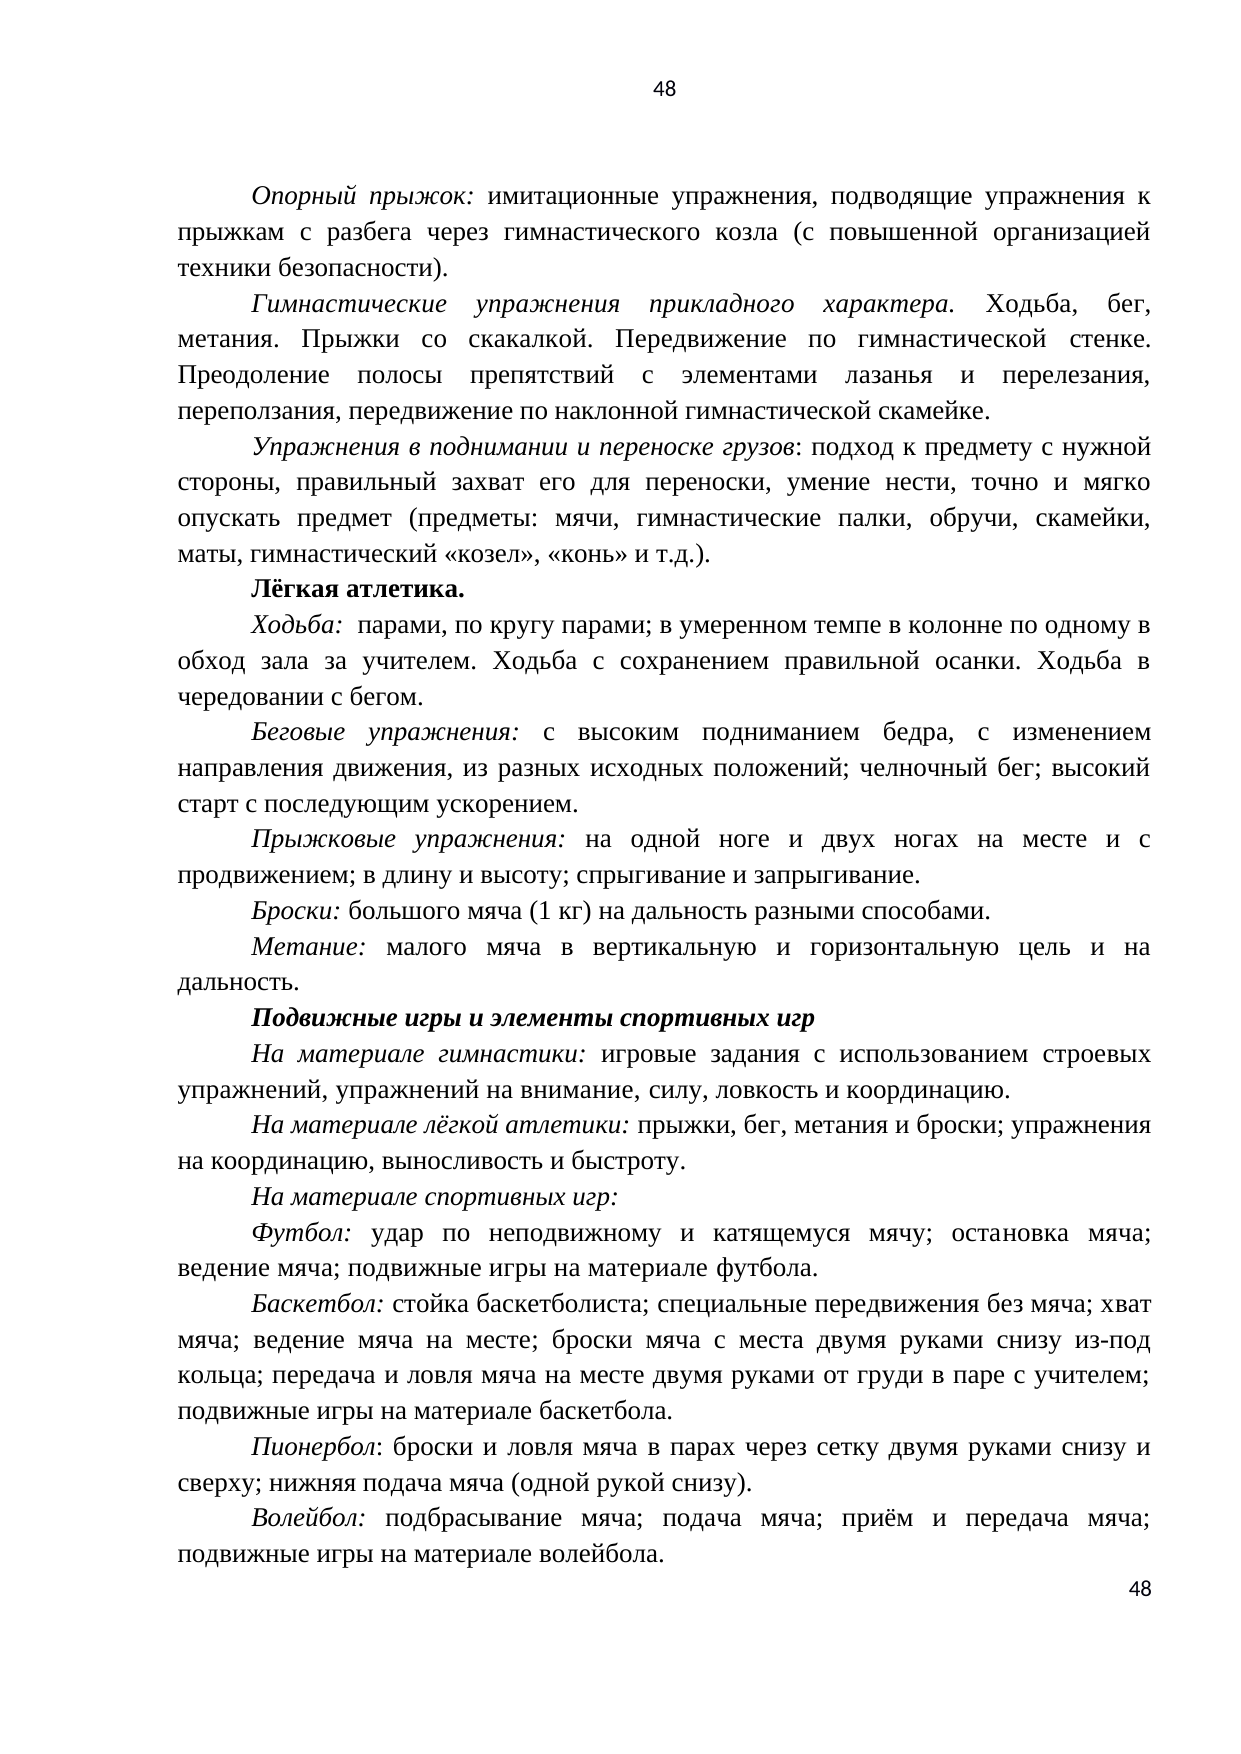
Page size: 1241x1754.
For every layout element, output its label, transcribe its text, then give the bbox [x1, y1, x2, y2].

text Гимнастические упражнения прикладного характера. Ходьба, бег, метания. Прыжки со скакалкой. Передвижение по гимнастической стенке. Преодоление полосы препятствий с элементами лазанья и перелезания, переползания, передвижение по наклонной гимнастической скамейке. [177, 287, 1152, 425]
text На материале гимнастики: игровые задания с использованием строевых упражнений, упражнений на внимание, силу, ловкость и координацию. [177, 1037, 1152, 1104]
text Пионербол: броски и ловля мяча в парах через сетку двумя руками снизу и сверху; нижняя подача мяча (одной рукой снизу). [177, 1430, 1152, 1497]
text Футбол: удар по неподвижному и катящемуся мячу; остановка мяча; ведение мяча; подвижные игры на материале футбола. [177, 1216, 1152, 1282]
text На материале спортивных игр: [177, 1180, 1152, 1211]
text На материале лёгкой атлетики: прыжки, бег, метания и броски; упражнения на координацию, выносливость и быстроту. [177, 1108, 1152, 1175]
text Броски: большого мяча (1 кг) на дальность разными способами. [177, 894, 1152, 925]
text Метание: малого мяча в вертикальную и горизонтальную цель и на дальность. [177, 930, 1152, 997]
text Лёгкая атлетика. [177, 572, 1152, 604]
text Подвижные игры и элементы спортивных игр [177, 1001, 1152, 1032]
text Баскетбол: стойка баскетболиста; специальные передвижения без мяча; хват мяча; ведение мяча на месте; броски мяча с места двумя руками снизу из-под кольца; передача и ловля мяча на месте двумя руками от груди в паре с учителем; подвижные игры на материале баскетбола. [177, 1287, 1152, 1425]
text Опорный прыжок: имитационные упражнения, подводящие упражнения к прыжкам с разбега через гимнастического козла (с повышенной организацией техники безопасности). [177, 179, 1152, 282]
text Беговые упражнения: с высоким подниманием бедра, с изменением направления движения, из разных исходных положений; челночный бег; высокий старт с последующим ускорением. [177, 715, 1152, 818]
text Прыжковые упражнения: на одной ноге и двух ногах на месте и с продвижением; в длину и высоту; спрыгивание и запрыгивание. [177, 823, 1152, 889]
text Ходьба: парами, по кругу парами; в умеренном темпе в колонне по одному в обход зала за учителем. Ходьба с сохранением правильной осанки. Ходьба в чередовании с бегом. [177, 608, 1152, 711]
text Волейбол: подбрасывание мяча; подача мяча; приём и передача мяча; подвижные игры на материале волейбола. [177, 1501, 1152, 1568]
text Упражнения в поднимании и переноске грузов: подход к предмету с нужной стороны, правильный захват его для переноски, умение нести, точно и мягко опускать предмет (предметы: мячи, гимнастические палки, обручи, скамейки, маты, гимнастический «козел», «конь» и т.д.). [177, 429, 1152, 568]
